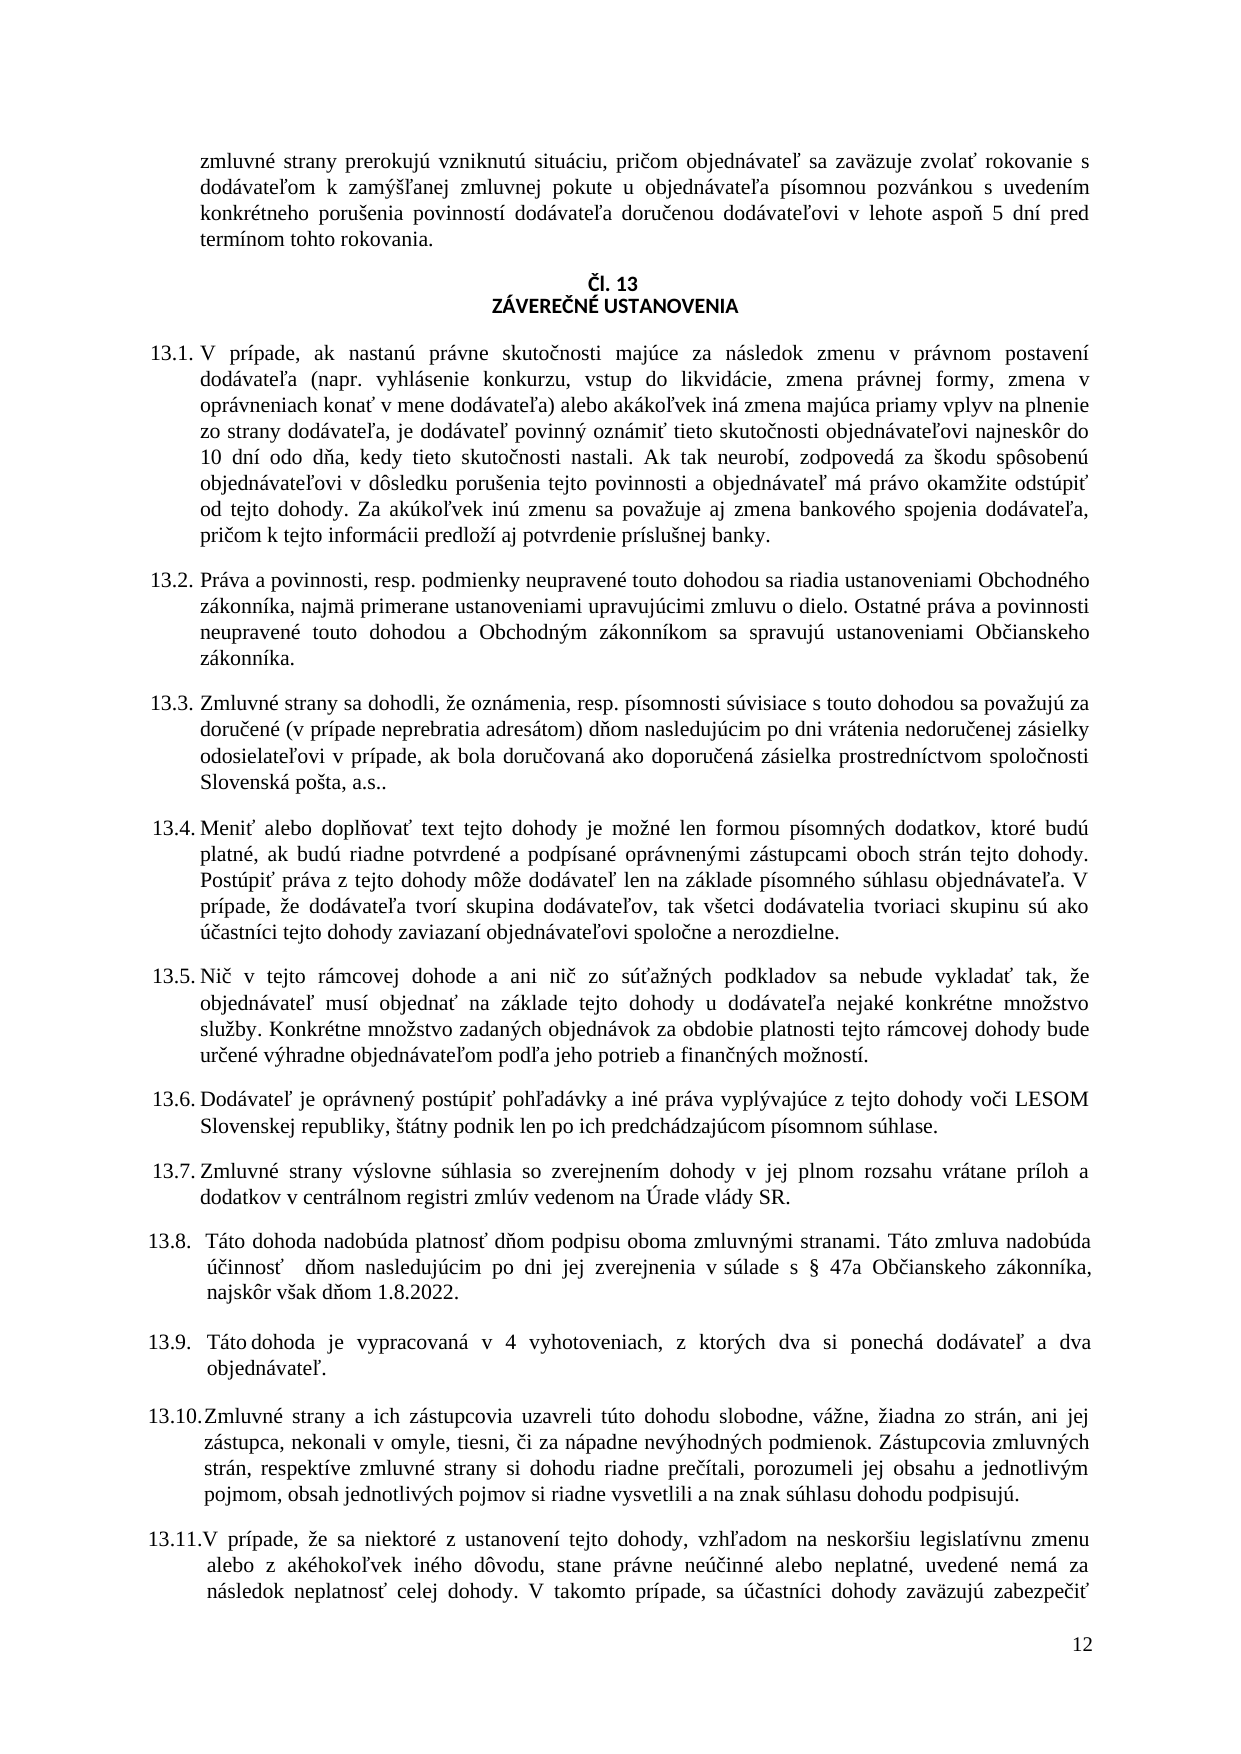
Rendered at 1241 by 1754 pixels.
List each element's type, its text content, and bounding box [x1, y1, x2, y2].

list V prípade, ak nastanú právne skutočnosti majúce za následok zmenu v právnom postavení dodávateľa (napr. vyhlásenie konkurzu, vstup do likvidácie, zmena právnej formy, zmena v oprávneniach konať v mene dodávateľa) alebo akákoľvek iná zmena majúca priamy vplyv na plnenie zo strany dodávateľa, je dodávateľ povinný oznámiť tieto skutočnosti objednávateľovi najneskôr do 10 dní odo dňa, kedy tieto skutočnosti nastali. Ak tak neurobí, zodpovedá za škodu spôsobenú objednávateľovi v dôsledku porušenia tejto povinnosti a objednávateľ má právo okamžite odstúpiť od tejto dohody. Za akúkoľvek inú zmenu sa považuje aj zmena bankového spojenia dodávateľa, pričom k tejto informácii predloží aj potvrdenie príslušnej banky. [150, 339, 1091, 548]
list Zmluvné strany a ich zástupcovia uzavreli túto dohodu slobodne, vážne, žiadna zo strán, ani jej zástupca, nekonali v omyle, tiesni, či za nápadne nevýhodných podmienok. Zástupcovia zmluvných strán, respektíve zmluvné strany si dohodu riadne prečítali, porozumeli jej obsahu a jednotlivým pojmom, obsah jednotlivých pojmov si riadne vysvetlili a na znak súhlasu dohodu podpisujú. [148, 1402, 1091, 1506]
text 13.8. Táto dohoda nadobúda platnosť dňom podpisu oboma zmluvnými stranami. Táto zmluva nadobúda účinnosť dňom nasledujúcim po dni jej zverejnenia v súlade s § 47a Občianskeho zákonníka, najskôr však dňom 1.8.2022. [148, 1228, 1093, 1304]
list Dodávateľ je oprávnený postúpiť pohľadávky a iné práva vyplývajúce z tejto dohody voči LESOM Slovenskej republiky, štátny podnik len po ich predchádzajúcom písomnom súhlase. [152, 1086, 1091, 1138]
list Nič v tejto rámcovej dohode a ani nič zo súťažných podkladov sa nebude vykladať tak, že objednávateľ musí objednať na základe tejto dohody u dodávateľa nejaké konkrétne množstvo služby. Konkrétne množstvo zadaných objednávok za obdobie platnosti tejto rámcovej dohody bude určené výhradne objednávateľom podľa jeho potrieb a finančných možností. [152, 963, 1091, 1067]
list Táto dohoda je vypracovaná v 4 vyhotoveniach, z ktorých dva si ponechá dodávateľ a dva objednávateľ. [148, 1329, 1093, 1380]
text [150, 148, 1091, 252]
list Práva a povinnosti, resp. podmienky neupravené touto dohodou sa riadia ustanoveniami Obchodného zákonníka, najmä primerane ustanoveniami upravujúcimi zmluvu o dielo. Ostatné práva a povinnosti neupravené touto dohodou a Obchodným zákonníkom sa spravujú ustanoveniami Občianskeho zákonníka. [150, 567, 1091, 671]
text Čl. 13 [148, 274, 1078, 296]
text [148, 1525, 1091, 1603]
list Zmluvné strany výslovne súhlasia so zverejnením dohody v jej plnom rozsahu vrátane príloh a dodatkov v centrálnom registri zmlúv vedenom na Úrade vlády SR. [152, 1158, 1091, 1210]
text ZÁVEREČNÉ USTANOVENIA [148, 296, 1078, 318]
list Meniť alebo doplňovať text tejto dohody je možné len formou písomných dodatkov, ktoré budú platné, ak budú riadne potvrdené a podpísané oprávnenými zástupcami oboch strán tejto dohody. Postúpiť práva z tejto dohody môže dodávateľ len na základe písomného súhlasu objednávateľa. V prípade, že dodávateľa tvorí skupina dodávateľov, tak všetci dodávatelia tvoriaci skupinu sú ako účastníci tejto dohody zaviazaní objednávateľovi spoločne a nerozdielne. [152, 814, 1091, 944]
list Zmluvné strany sa dohodli, že oznámenia, resp. písomnosti súvisiace s touto dohodou sa považujú za doručené (v prípade neprebratia adresátom) dňom nasledujúcim po dni vrátenia nedoručenej zásielky odosielateľovi v prípade, ak bola doručovaná ako doporučená zásielka prostredníctvom spoločnosti Slovenská pošta, a.s.. [150, 689, 1091, 795]
